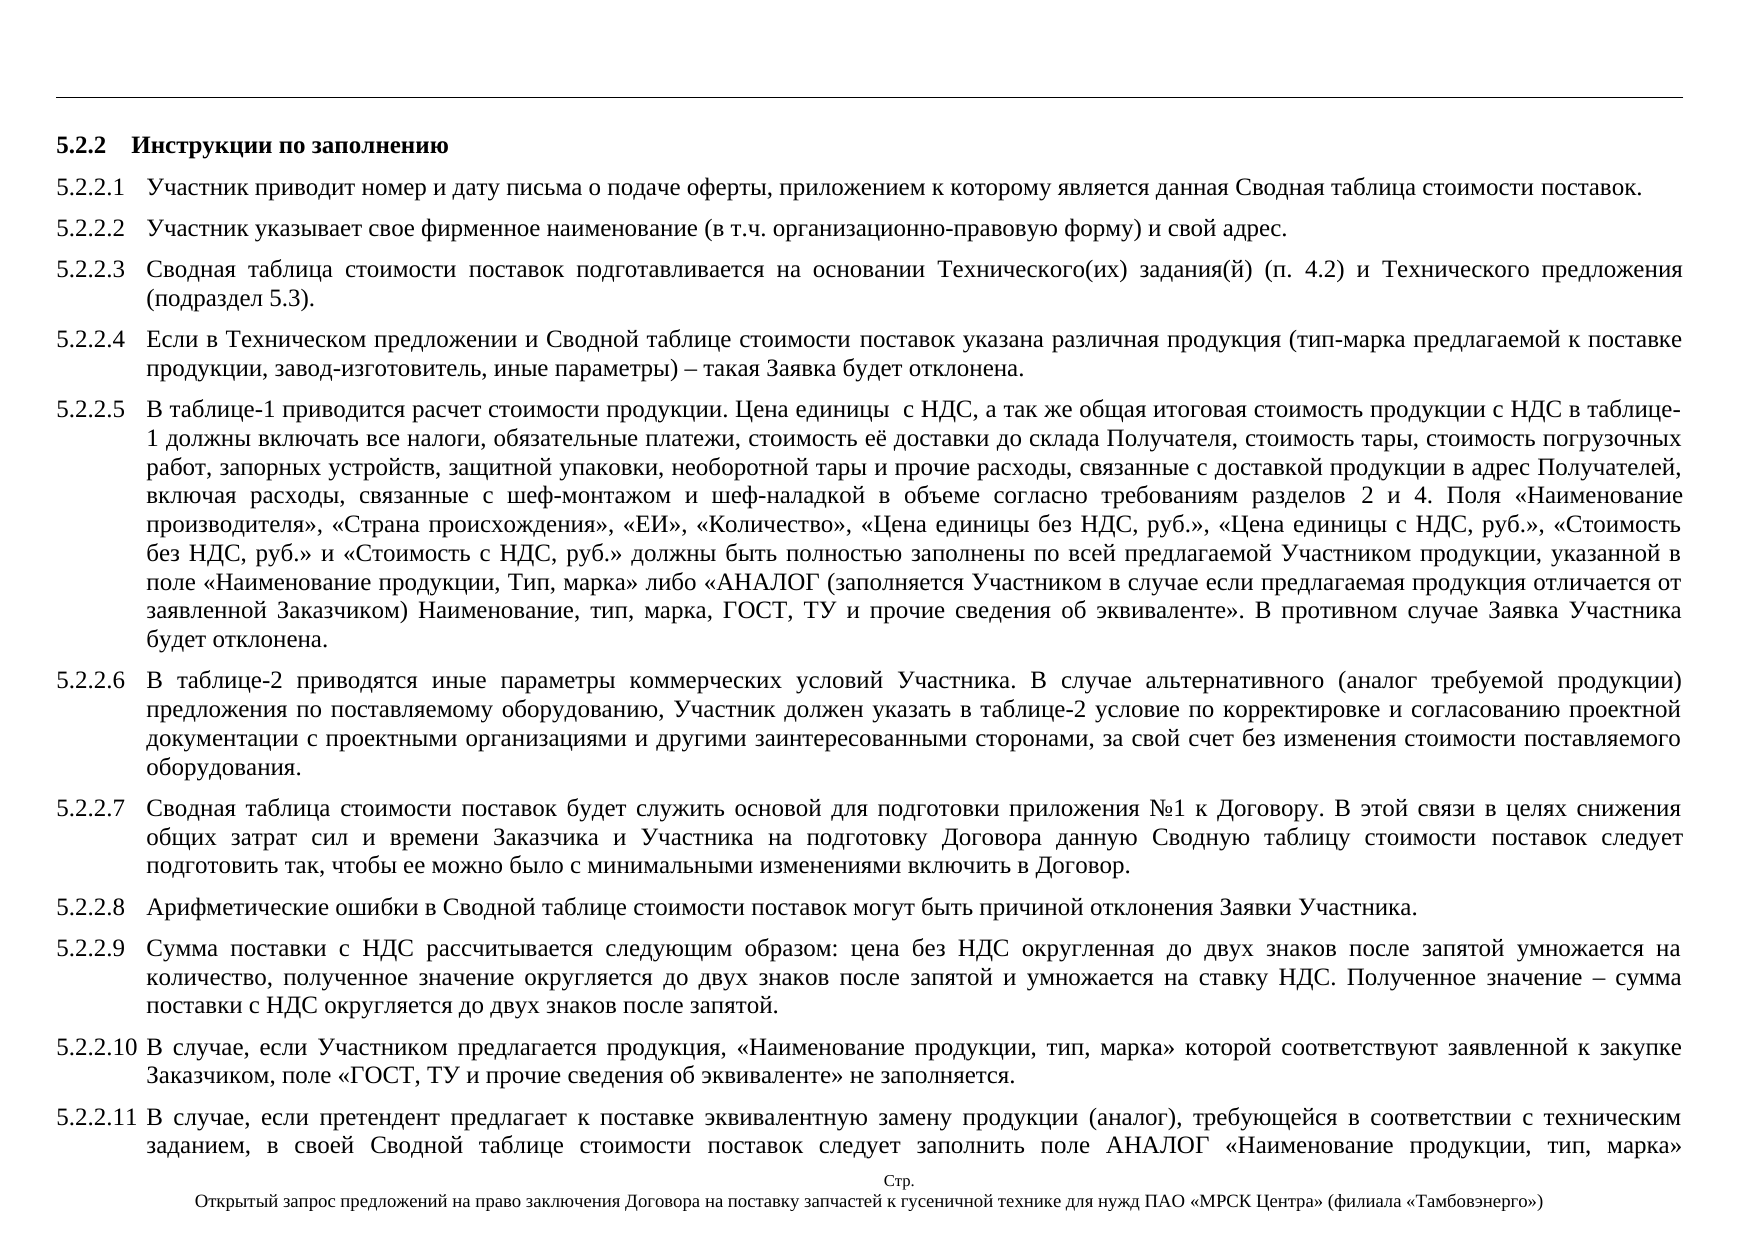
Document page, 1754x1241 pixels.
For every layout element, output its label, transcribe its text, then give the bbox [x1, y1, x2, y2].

list Сводная таблица стоимости поставок подготавливается на основании Технического(их) задания(й) (п. 4.2) и Технического предложения (подраздел 5.3). [56, 254, 1683, 312]
list В случае, если Участником предлагается продукция, «Наименование продукции, тип, марка» которой соответствуют заявленной к закупке Заказчиком, поле «ГОСТ, ТУ и прочие сведения об эквиваленте» не заполняется. [56, 1032, 1683, 1089]
list Арифметические ошибки в Сводной таблице стоимости поставок могут быть причиной отклонения Заявки Участника. [56, 892, 1683, 921]
list Сумма поставки с НДС рассчитывается следующим образом: цена без НДС округленная до двух знаков после запятой умножается на количество, полученное значение округляется до двух знаков после запятой и умножается на ставку НДС. Полученное значение – сумма поставки с НДС округляется до двух знаков после запятой. [56, 933, 1683, 1019]
list В таблице-2 приводятся иные параметры коммерческих условий Участника. В случае альтернативного (аналог требуемой продукции) предложения по поставляемому оборудованию, Участник должен указать в таблице-2 условие по корректировке и согласованию проектной документации с проектными организациями и другими заинтересованными сторонами, за свой счет без изменения стоимости поставляемого оборудования. [56, 666, 1683, 781]
list Участник приводит номер и дату письма о подаче оферты, приложением к которому является данная Сводная таблица стоимости поставок. [56, 172, 1683, 201]
subtitle Инструкции по заполнению [56, 131, 1683, 159]
list В таблице-1 приводится расчет стоимости продукции. Цена единицы с НДС, а так же общая итоговая стоимость продукции с НДС в таблице-1 должны включать все налоги, обязательные платежи, стоимость её доставки до склада Получателя, стоимость тары, стоимость погрузочных работ, запорных устройств, защитной упаковки, необоротной тары и прочие расходы, связанные с доставкой продукции в адрес Получателей, включая расходы, связанные с шеф-монтажом и шеф-наладкой в объеме согласно требованиям разделов 2 и 4. Поля «Наименование производителя», «Страна происхождения», «ЕИ», «Количество», «Цена единицы без НДС, руб.», «Цена единицы с НДС, руб.», «Стоимость без НДС, руб.» и «Стоимость с НДС, руб.» должны быть полностью заполнены по всей предлагаемой Участником продукции, указанной в поле «Наименование продукции, Тип, марка» либо «АНАЛОГ (заполняется Участником в случае если предлагаемая продукция отличается от заявленной Заказчиком) Наименование, тип, марка, ГОСТ, ТУ и прочие сведения об эквиваленте». В противном случае Заявка Участника будет отклонена. [56, 394, 1683, 653]
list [56, 1102, 1683, 1159]
list Сводная таблица стоимости поставок будет служить основой для подготовки приложения №1 к Договору. В этой связи в целях снижения общих затрат сил и времени Заказчика и Участника на подготовку Договора данную Сводную таблицу стоимости поставок следует подготовить так, чтобы ее можно было с минимальными изменениями включить в Договор. [56, 793, 1683, 879]
list Участник указывает свое фирменное наименование (в т.ч. организационно-правовую форму) и свой адрес. [56, 213, 1683, 242]
list Если в Техническом предложении и Сводной таблице стоимости поставок указана различная продукция (тип-марка предлагаемой к поставке продукции, завод-изготовитель, иные параметры) – такая Заявка будет отклонена. [56, 324, 1683, 382]
